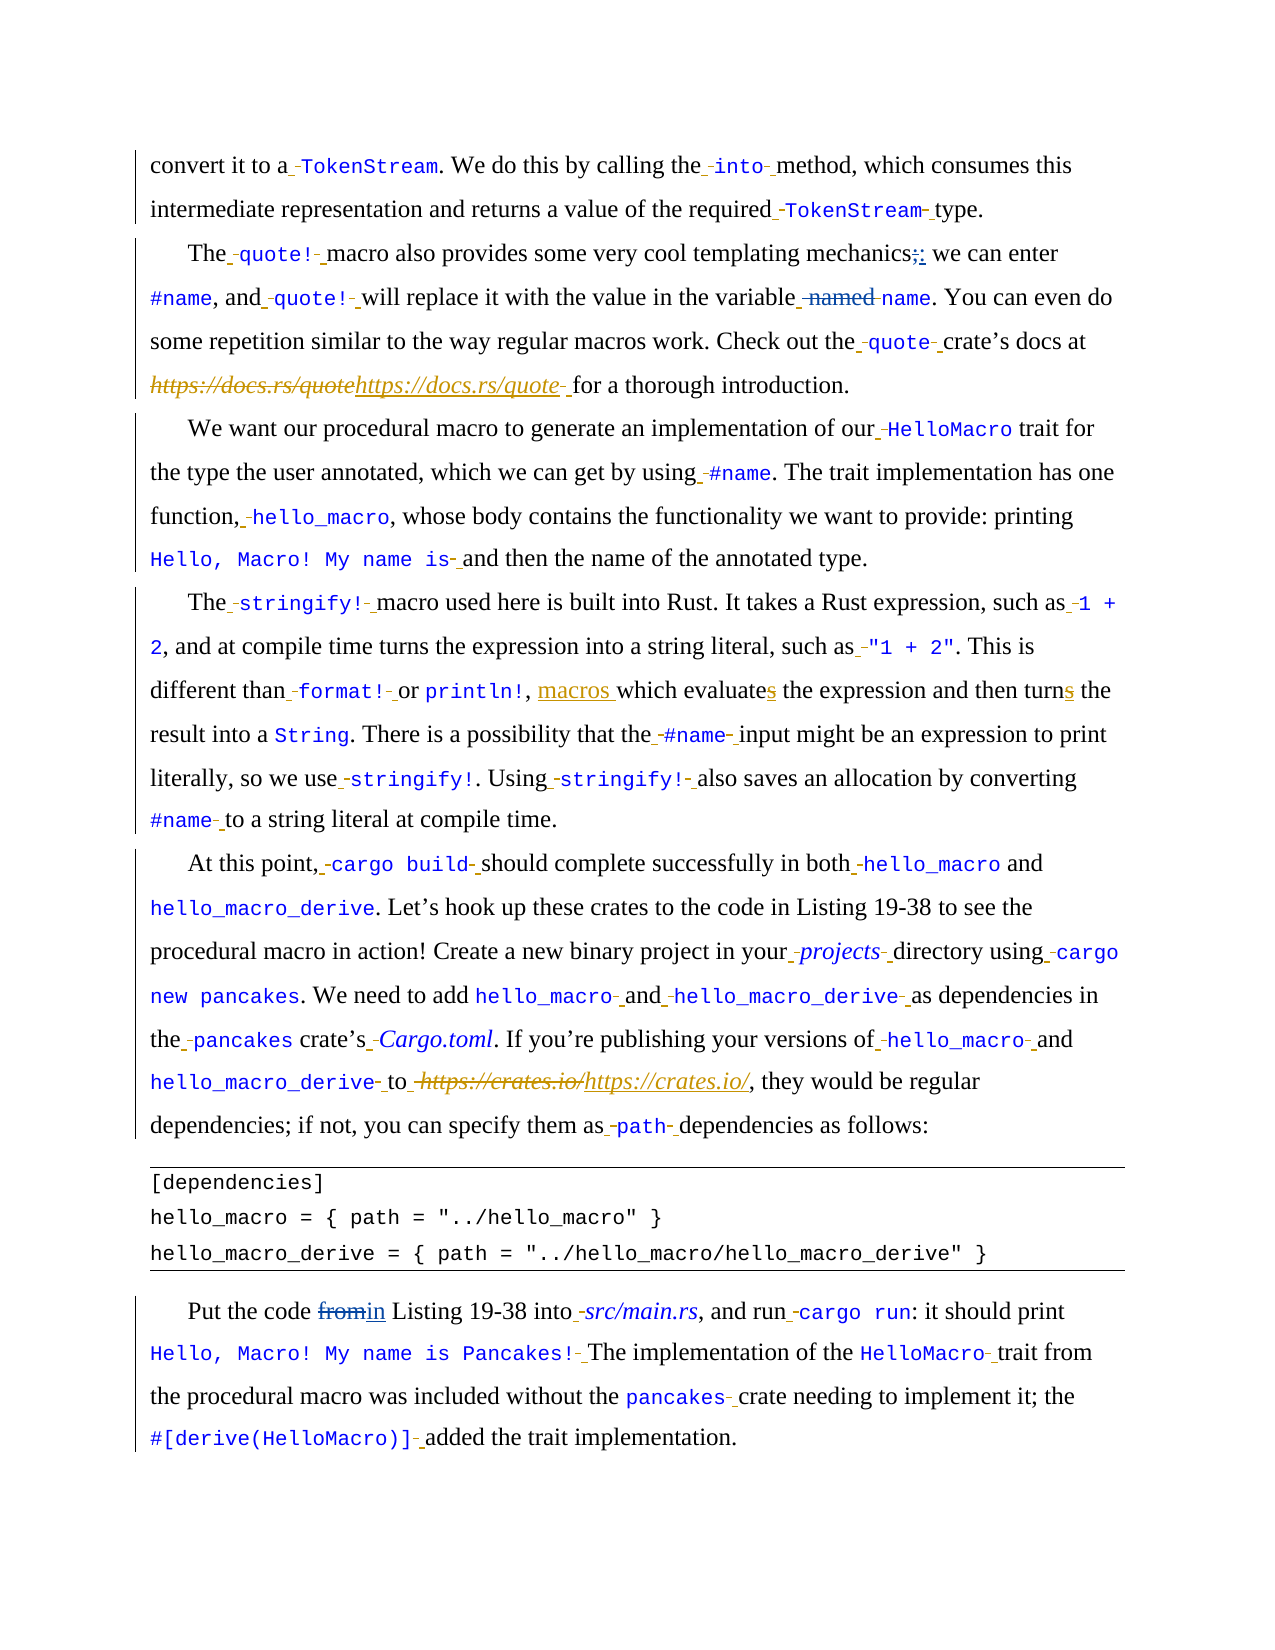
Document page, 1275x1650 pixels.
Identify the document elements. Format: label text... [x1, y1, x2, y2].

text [150, 150, 1125, 223]
text At this point,cargo buildshould complete successfully in bothhello_macro andhello_macro_derive. Let’s hook up these crates to the code in Listing 19-38 to see the procedural macro in action! Create a new binary project in yourprojectsdirectory usingcargo new pancakes. We need to add hello_macroandhello_macro_deriveas dependencies in thepancakes crate’sCargo.toml. If you’re publishing your versions ofhello_macroand hello_macro_deriveto, they would be regular dependencies; if not, you can specify them aspathdependencies as follows: [150, 848, 1125, 1139]
text hello_macro_derive = { path = "../hello_macro/hello_macro_derive" } [150, 1243, 1125, 1270]
text Thestringify!macro used here is built into Rust. It takes a Rust expression, such as1 + 2, and at compile time turns the expression into a string literal, such as"1 + 2". This is different thanformat!or println!, which evaluate the expression and then turn the result into a String. There is a possibility that the#nameinput might be an expression to print literally, so we usestringify!. Usingstringify!also saves an allocation by converting#nameto a string literal at compile time. [150, 587, 1125, 834]
text Thequote!macro also provides some very cool templating mechanics we can enter#name, andquote!will replace it with the value in the variablename. You can even do some repetition similar to the way regular macros work. Check out thequotecrate’s docs atfor a thorough introduction. [150, 238, 1125, 399]
text hello_macro = { path = "../hello_macro" } [150, 1207, 1125, 1231]
text We want our procedural macro to generate an implementation of ourHelloMacro trait for the type the user annotated, which we can get by using#name. The trait implementation has one function,hello_macro, whose body contains the functionality we want to provide: printingHello, Macro! My name isand then the name of the annotated type. [150, 413, 1125, 572]
text Put the code Listing 19-38 intosrc/main.rs, and runcargo run: it should printHello, Macro! My name is Pancakes!The implementation of the HelloMacrotrait from the procedural macro was included without the pancakescrate needing to implement it; the#[derive(HelloMacro)]added the trait implementation. [150, 1296, 1125, 1452]
text [dependencies] [150, 1168, 1125, 1195]
